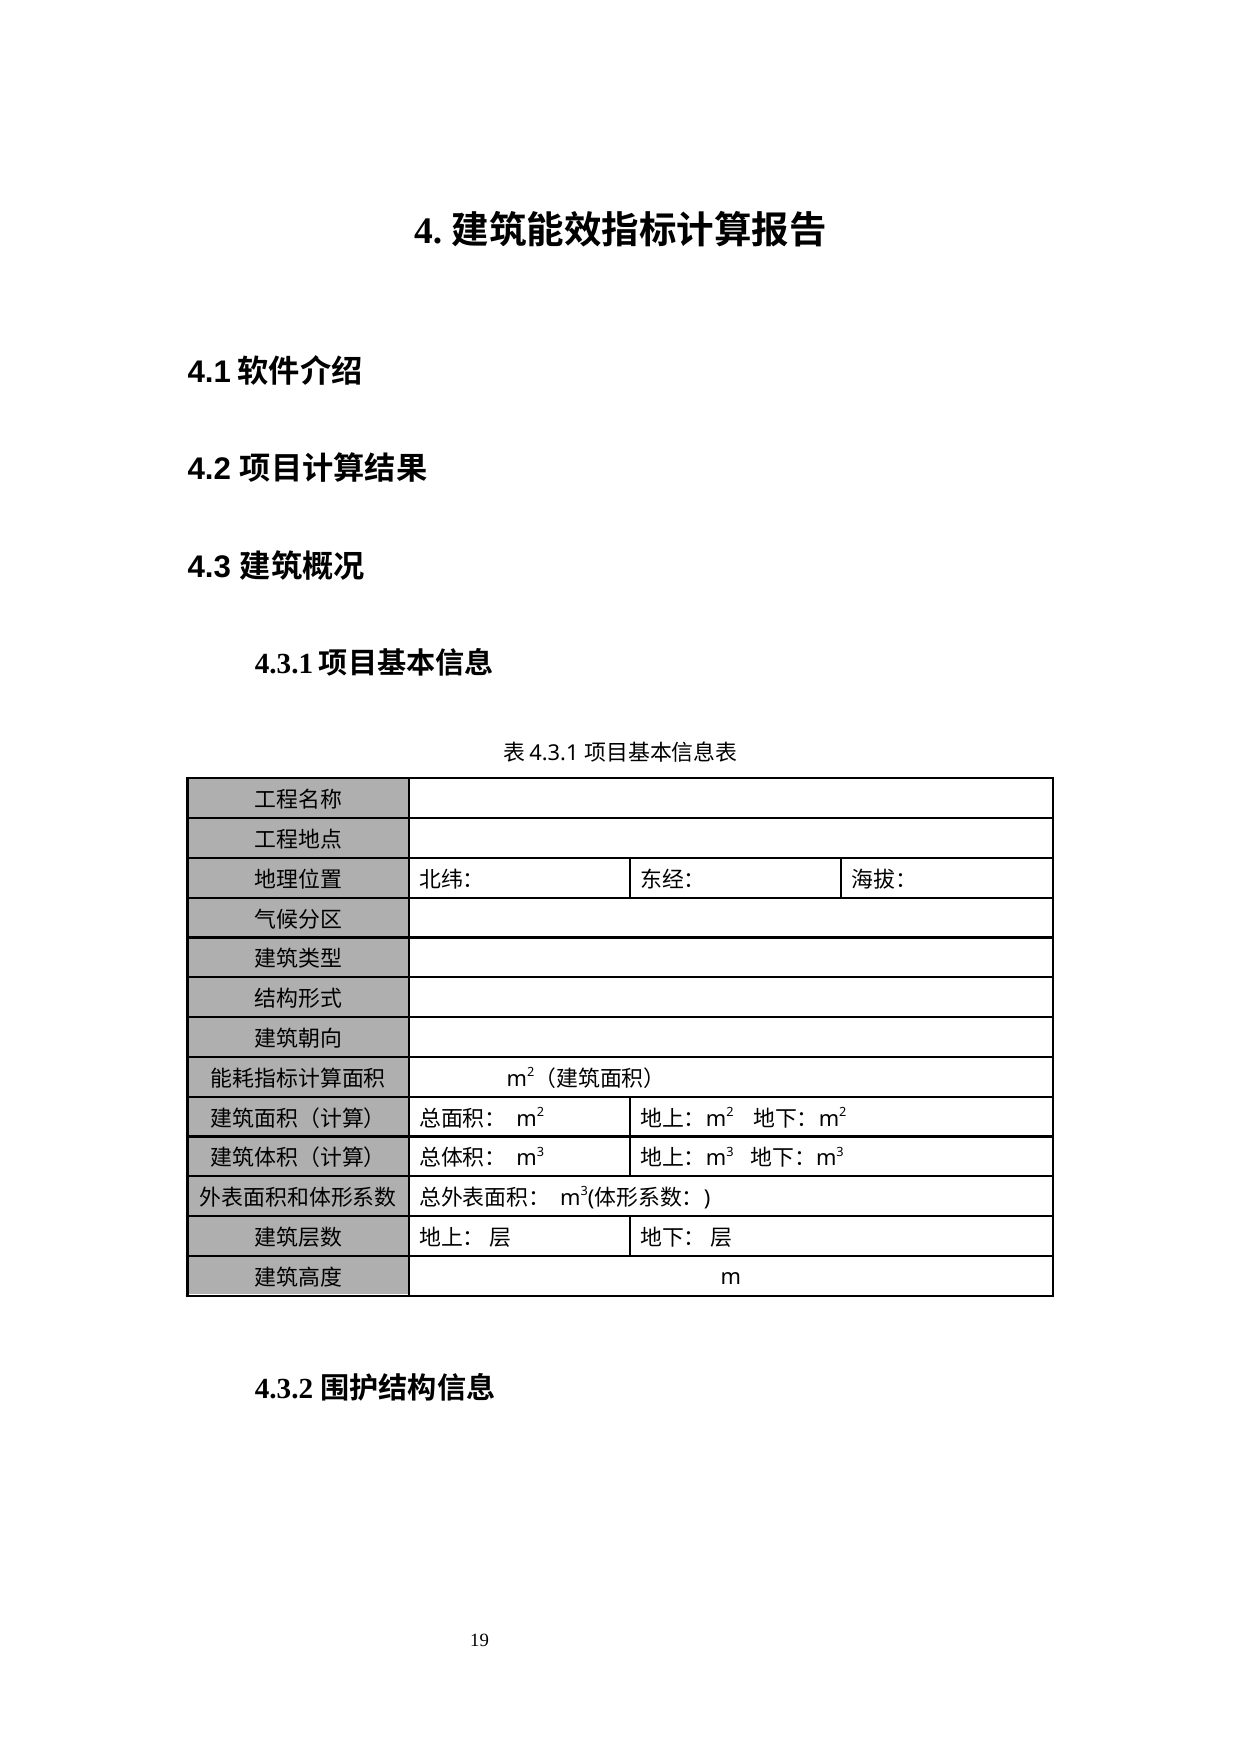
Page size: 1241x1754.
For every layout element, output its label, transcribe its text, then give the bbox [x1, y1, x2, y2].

table_cell [410, 978, 1052, 1016]
table_cell [410, 819, 1052, 857]
table_cell 海拔： [842, 859, 1052, 897]
table_cell 工程地点 [189, 819, 408, 857]
subtitle 4.3 建筑概况 [187, 531, 1053, 596]
table_cell 建筑层数 [189, 1217, 408, 1255]
table_cell 东经： [631, 859, 840, 897]
subtitle 建筑能效指标计算报告 [187, 194, 1053, 259]
subtitle 4.1软件介绍 [187, 336, 1053, 401]
subtitle 4.2 项目计算结果 [187, 433, 1053, 498]
table_cell m [410, 1257, 1052, 1294]
table_cell 建筑面积（计算） [189, 1098, 408, 1135]
table_cell 能耗指标计算面积 [189, 1058, 408, 1096]
table_cell 外表面积和体形系数 [189, 1177, 408, 1215]
table_cell 建筑朝向 [189, 1018, 408, 1056]
table_cell 建筑体积（计算） [189, 1138, 408, 1175]
subtitle 4.3.2 围护结构信息 [187, 1353, 1053, 1418]
table_cell 地上：m2 地下：m2 [631, 1098, 1052, 1135]
text 表4.3.1 项目基本信息表 [187, 734, 1053, 767]
table_header [410, 779, 1052, 817]
table_cell 北纬： [410, 859, 629, 897]
table_cell 地理位置 [189, 859, 408, 897]
table_cell 建筑高度 [189, 1257, 408, 1294]
table_cell 结构形式 [189, 978, 408, 1016]
subtitle 4.3.1项目基本信息 [187, 628, 1053, 693]
table_cell 地上：m3 地下：m3 [631, 1138, 1052, 1175]
table_cell [410, 939, 1052, 976]
table_cell 总外表面积： m3(体形系数：) [410, 1177, 1052, 1215]
table_cell 总体积： m3 [410, 1138, 629, 1175]
table_cell 地上： 层 [410, 1217, 629, 1255]
table_cell 建筑类型 [189, 939, 408, 976]
table_cell m2（建筑面积） [410, 1058, 1052, 1096]
table_header 工程名称 [189, 779, 408, 817]
table_cell [410, 899, 1052, 936]
table_cell 地下： 层 [631, 1217, 1052, 1255]
table_cell [410, 1018, 1052, 1056]
table_cell 总面积： m2 [410, 1098, 629, 1135]
table_cell 气候分区 [189, 899, 408, 936]
